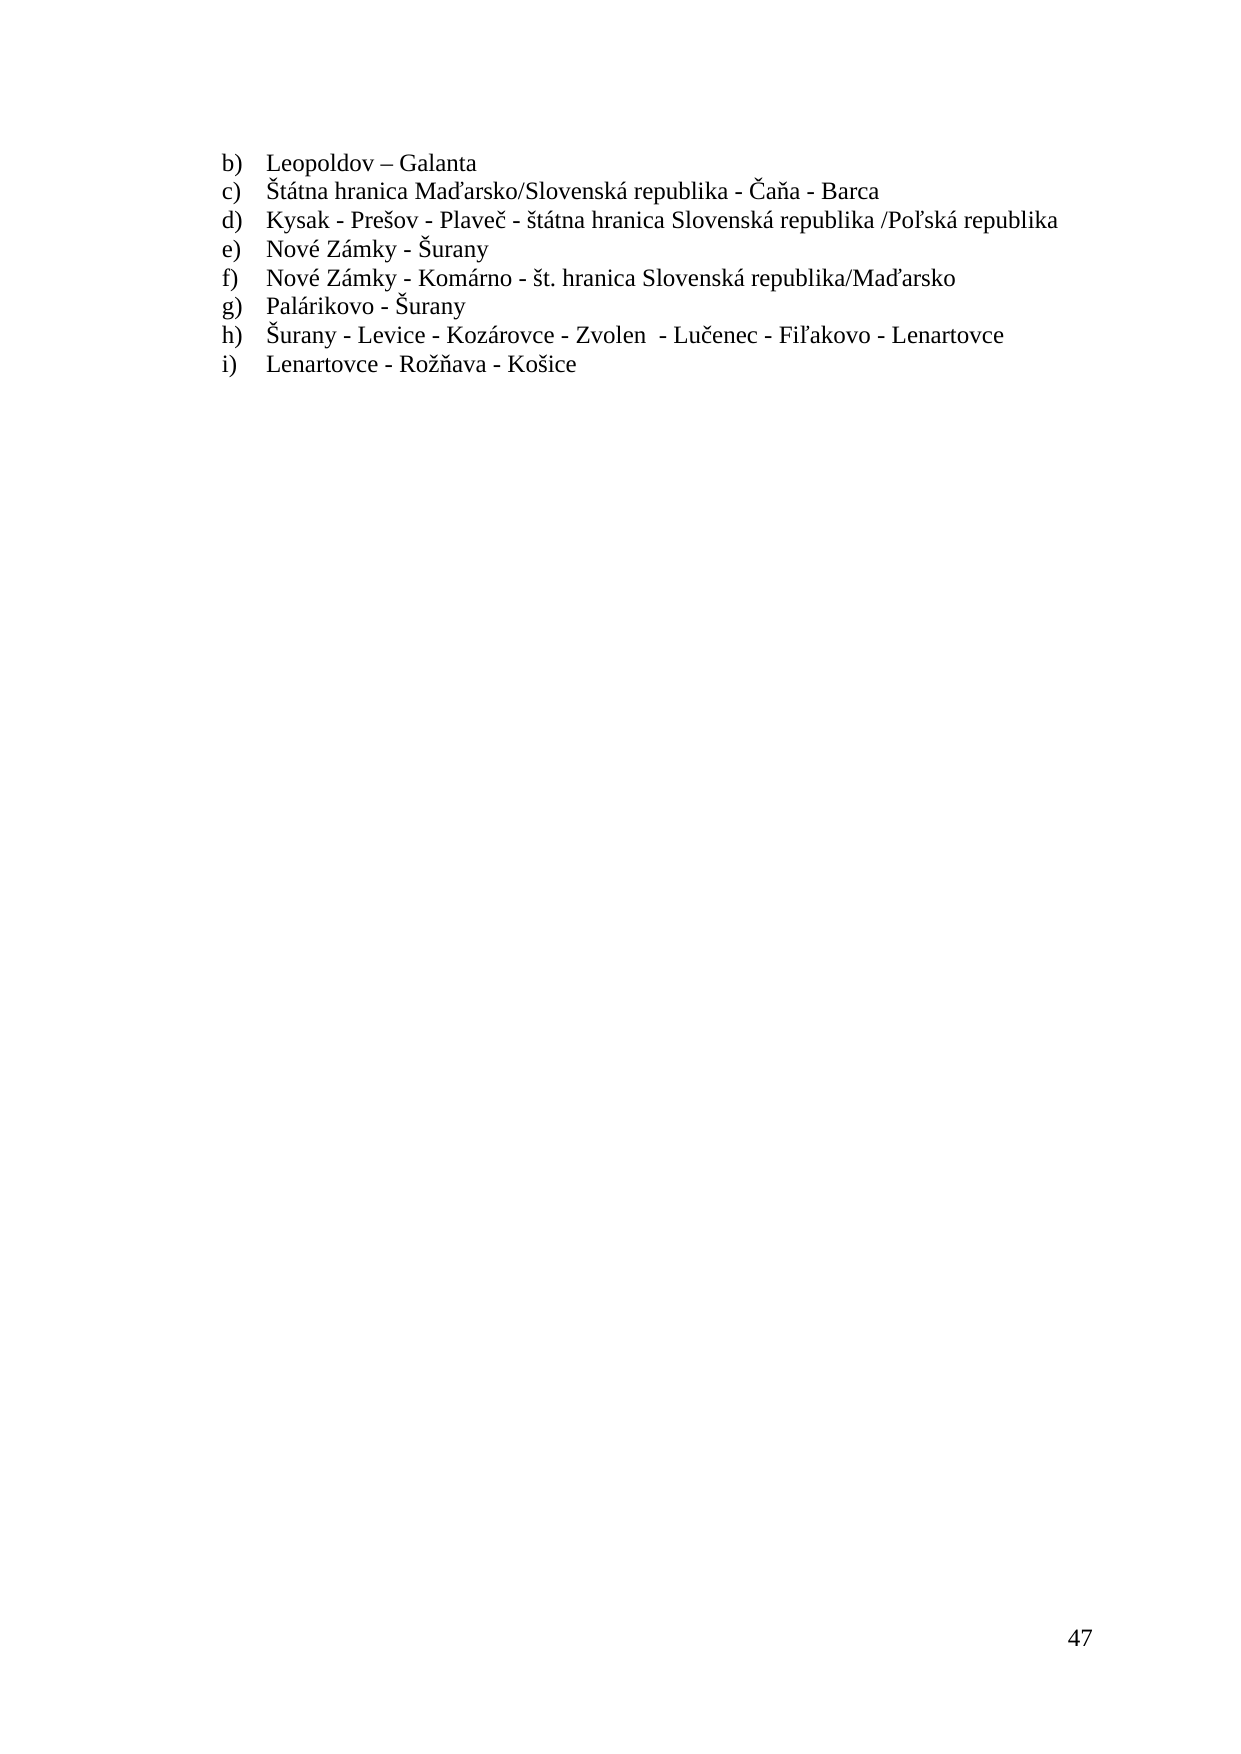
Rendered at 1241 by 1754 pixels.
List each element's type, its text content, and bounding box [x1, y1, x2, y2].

text c) Štátna hranica Maďarsko/Slovenská republika - Čaňa - Barca [222, 176, 1093, 205]
text i) Lenartovce - Rožňava - Košice [222, 349, 1093, 378]
text d) Kysak - Prešov - Plaveč - štátna hranica Slovenská republika /Poľská republika [222, 205, 1093, 234]
text b) Leopoldov – Galanta [222, 148, 1093, 176]
text g) Palárikovo - Šurany [222, 291, 1093, 320]
text f) Nové Zámky - Komárno - št. hranica Slovenská republika/Maďarsko [222, 263, 1093, 291]
text h) Šurany - Levice - Kozárovce - Zvolen - Lučenec - Fiľakovo - Lenartovce [222, 320, 1093, 349]
text e) Nové Zámky - Šurany [222, 234, 1093, 263]
